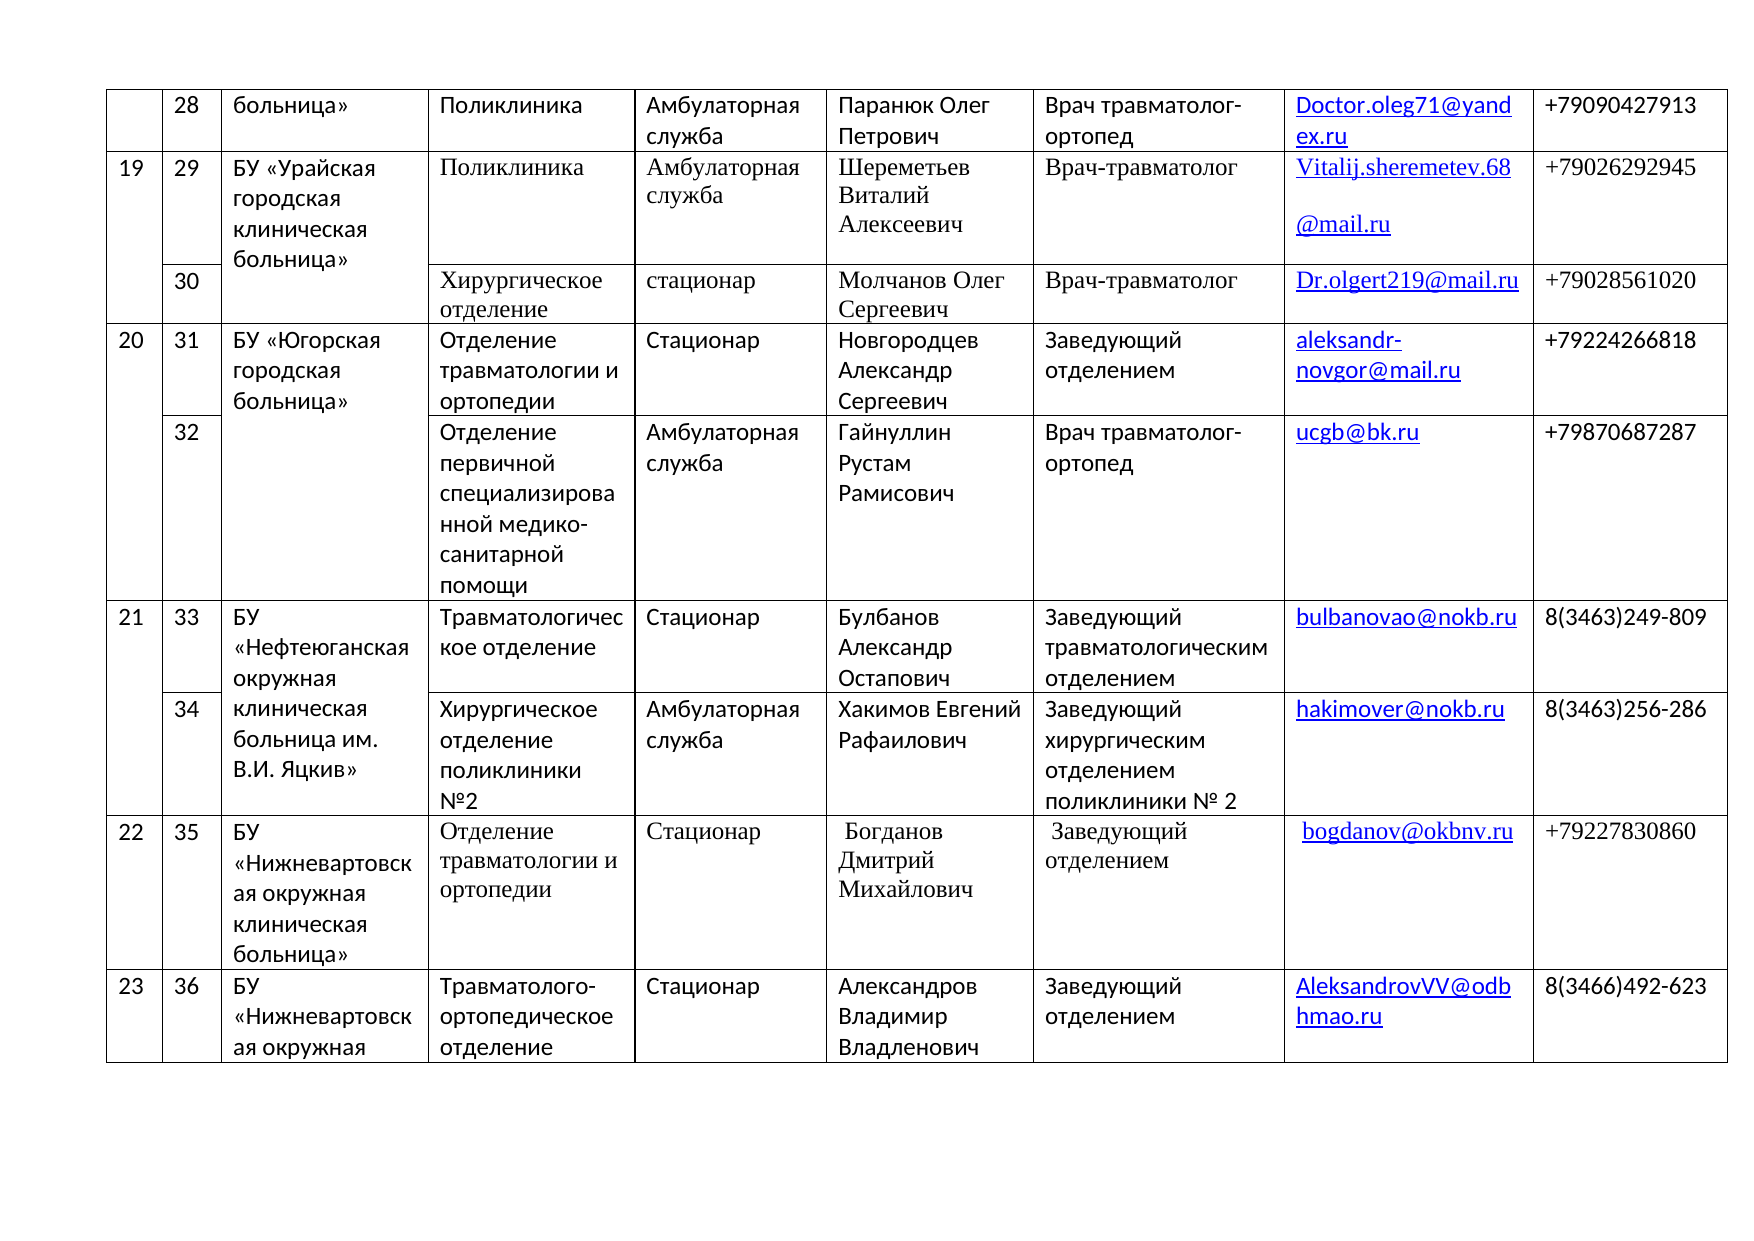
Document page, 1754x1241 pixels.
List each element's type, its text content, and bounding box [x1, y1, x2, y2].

table_cell БУ «Урайская городская клиническая больница» [222, 152, 428, 323]
table_cell Стационар [636, 601, 826, 692]
table_cell Амбулаторная служба [636, 152, 826, 264]
table_cell 28 [163, 90, 221, 151]
table_cell Хакимов Евгений Рафаилович [827, 693, 1033, 815]
table_cell 32 [163, 416, 221, 599]
table_cell Vitalij.sheremetev.68@mail.ru [1285, 152, 1533, 264]
table_cell bulbanovao@nokb.ru [1285, 601, 1533, 692]
table_cell БУ «Нефтеюганская окружная клиническая больница им. В.И. Яцкив» [222, 601, 428, 815]
table_cell 21 [107, 601, 162, 815]
table_cell 8(3463)256-286 [1534, 693, 1727, 815]
table_cell Молчанов Олег Сергеевич [827, 265, 1033, 323]
table_cell Отделение первичной специализированной медико-санитарной помощи [429, 416, 634, 599]
table_cell Отделение травматологии и ортопедии [429, 816, 634, 969]
table_cell Стационар [636, 324, 826, 415]
table_cell Dr.olgert219@mail.ru [1285, 265, 1533, 323]
table_cell Хирургическое отделение поликлиники №2 [429, 693, 634, 815]
table_cell 8(3466)492-623 [1534, 970, 1727, 1062]
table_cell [222, 970, 428, 1062]
table_cell Поликлиника [429, 90, 634, 151]
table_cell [1034, 970, 1284, 1062]
table_cell 23 [107, 970, 162, 1062]
table_cell 35 [163, 816, 221, 969]
table_cell 8(3463)249-809 [1534, 601, 1727, 692]
table_cell Амбулаторная служба [636, 90, 826, 151]
table_cell 18 [107, 90, 162, 151]
table_cell Поликлиника [429, 152, 634, 264]
table_cell БУ «Нижневартовская окружная клиническая больница» [222, 816, 428, 969]
table_cell +79870687287 [1534, 416, 1727, 599]
table_cell Стационар [636, 816, 826, 969]
table_cell 31 [163, 324, 221, 415]
table_cell Отделение травматологии и ортопедии [429, 324, 634, 415]
table_cell +79227830860 [1534, 816, 1727, 969]
table_cell Шереметьев Виталий Алексеевич [827, 152, 1033, 264]
table_cell БУ «Югорская городская больница» [222, 324, 428, 599]
table_cell Новгородцев Александр Сергеевич [827, 324, 1033, 415]
table_cell 20 [107, 324, 162, 599]
table_cell +79224266818 [1534, 324, 1727, 415]
table_cell aleksandr-novgor@mail.ru [1285, 324, 1533, 415]
table_cell Заведующий хирургическим отделением поликлиники № 2 [1034, 693, 1284, 815]
table_cell ucgb@bk.ru [1285, 416, 1533, 599]
table_cell 22 [107, 816, 162, 969]
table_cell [1285, 970, 1533, 1062]
table_cell Травматологическое отделение [429, 601, 634, 692]
table_cell Заведующий отделением [1034, 816, 1284, 969]
table_cell Врач травматолог-ортопед [1034, 416, 1284, 599]
table_cell 33 [163, 601, 221, 692]
table_cell Стационар [636, 970, 826, 1062]
table_cell Булбанов Александр Остапович [827, 601, 1033, 692]
table_cell Амбулаторная служба [636, 693, 826, 815]
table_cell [429, 970, 634, 1062]
table_cell стационар [636, 265, 826, 323]
table_cell Гайнуллин Рустам Рамисович [827, 416, 1033, 599]
table_cell Врач-травматолог [1034, 152, 1284, 264]
table_cell bogdanov@okbnv.ru [1285, 816, 1533, 969]
table_cell +79028561020 [1534, 265, 1727, 323]
table_cell 30 [163, 265, 221, 323]
table_cell Врач-травматолог [1034, 265, 1284, 323]
table_cell Богданов Дмитрий Михайлович [827, 816, 1033, 969]
table_cell hakimover@nokb.ru [1285, 693, 1533, 815]
table_cell Заведующий травматологическим отделением [1034, 601, 1284, 692]
table_cell Doctor.oleg71@yandex.ru [1285, 90, 1533, 151]
table_cell 19 [107, 152, 162, 323]
table_cell Заведующий отделением [1034, 324, 1284, 415]
table_cell +79090427913 [1534, 90, 1727, 151]
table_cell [222, 90, 428, 151]
table_cell Хирургическое отделение [429, 265, 634, 323]
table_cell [1034, 90, 1284, 151]
table_cell +79026292945 [1534, 152, 1727, 264]
table_cell 29 [163, 152, 221, 264]
table_cell 36 [163, 970, 221, 1062]
table_cell Амбулаторная служба [636, 416, 826, 599]
table_cell 34 [163, 693, 221, 815]
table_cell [827, 970, 1033, 1062]
table_cell Паранюк Олег Петрович [827, 90, 1033, 151]
